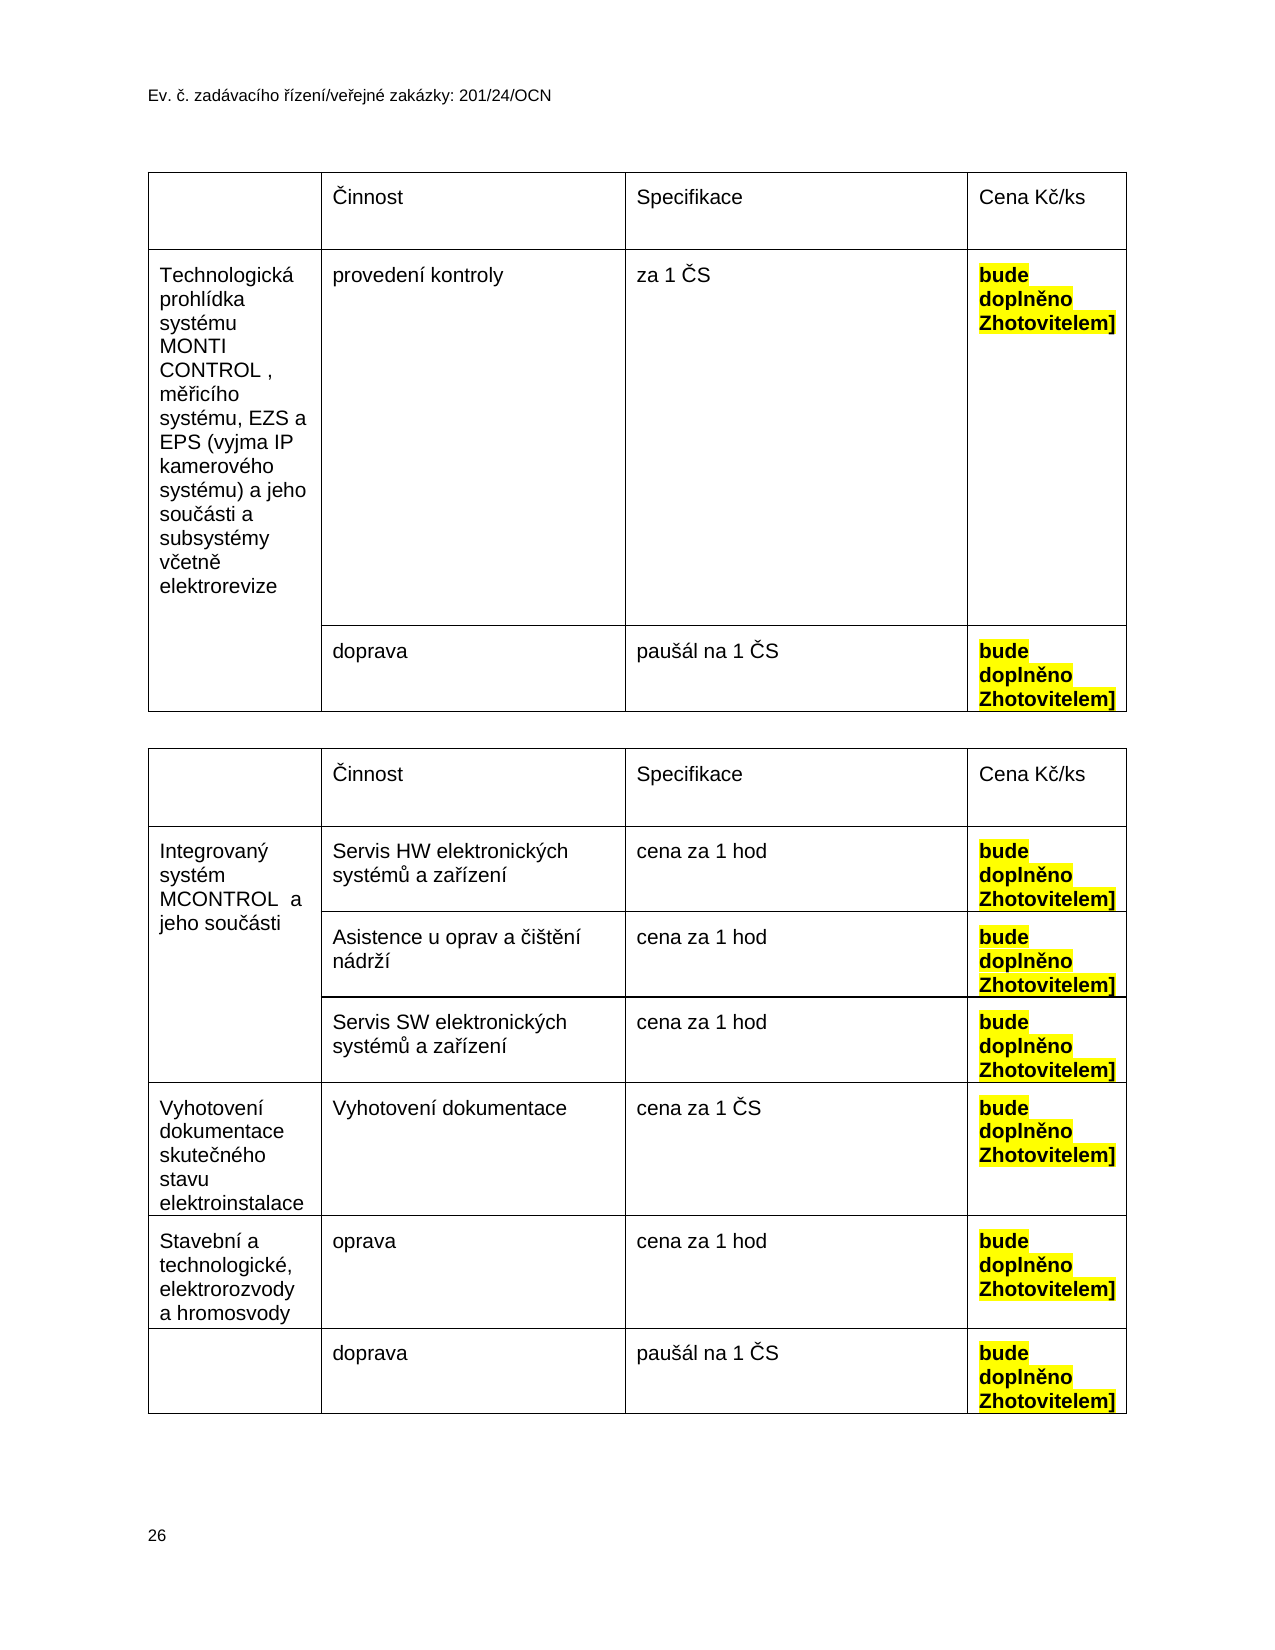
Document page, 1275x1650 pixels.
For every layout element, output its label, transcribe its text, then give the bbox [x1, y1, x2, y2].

table_header Činnost [322, 749, 625, 826]
table_header Činnost [322, 173, 625, 249]
table_cell cena za 1 hod [626, 998, 967, 1082]
table_cell oprava [322, 1216, 625, 1328]
table_cell paušál na 1 ČS [626, 1329, 967, 1413]
table_header Specifikace [626, 173, 967, 249]
table_cell bude doplněno Zhotovitelem] [968, 1216, 1126, 1328]
table_cell Integrovaný systém MCONTROL a jeho součásti [149, 827, 321, 1082]
table_cell bude doplněno Zhotovitelem] [968, 626, 1126, 711]
table_cell za 1 ČS [626, 250, 967, 625]
table_cell Technologická prohlídka systému MONTI CONTROL , měřicího systému, EZS a EPS (vyjma IP kamerového systému) a jeho součásti a subsystémy včetně elektrorevize [149, 250, 321, 711]
table_cell bude doplněno Zhotovitelem] [968, 827, 1126, 911]
table_header Cena Kč/ks [968, 173, 1126, 249]
table_cell Servis SW elektronických systémů a zařízení [322, 998, 625, 1082]
table_cell bude doplněno Zhotovitelem] [968, 912, 1126, 996]
table_cell bude doplněno Zhotovitelem] [968, 998, 1126, 1082]
table_cell paušál na 1 ČS [626, 626, 967, 711]
table_cell Vyhotovení dokumentace skutečného stavu elektroinstalace [149, 1083, 321, 1215]
table_cell Asistence u oprav a čištění nádrží [322, 912, 625, 996]
table_cell doprava [322, 626, 625, 711]
table_cell doprava [322, 1329, 625, 1413]
table_cell [149, 1329, 321, 1413]
table_cell bude doplněno Zhotovitelem] [968, 1083, 1126, 1215]
table_cell cena za 1 ČS [626, 1083, 967, 1215]
table_header [149, 749, 321, 826]
table_header Specifikace [626, 749, 967, 826]
table_header [149, 173, 321, 249]
table_cell bude doplněno Zhotovitelem] [968, 250, 1126, 625]
table_cell Stavební a technologické, elektrorozvody a hromosvody [149, 1216, 321, 1328]
table_cell provedení kontroly [322, 250, 625, 625]
table_cell cena za 1 hod [626, 912, 967, 996]
table_cell Servis HW elektronických systémů a zařízení [322, 827, 625, 911]
table_cell cena za 1 hod [626, 1216, 967, 1328]
table_cell Vyhotovení dokumentace [322, 1083, 625, 1215]
table_header Cena Kč/ks [968, 749, 1126, 826]
table_cell bude doplněno Zhotovitelem] [968, 1329, 1126, 1413]
table_cell cena za 1 hod [626, 827, 967, 911]
